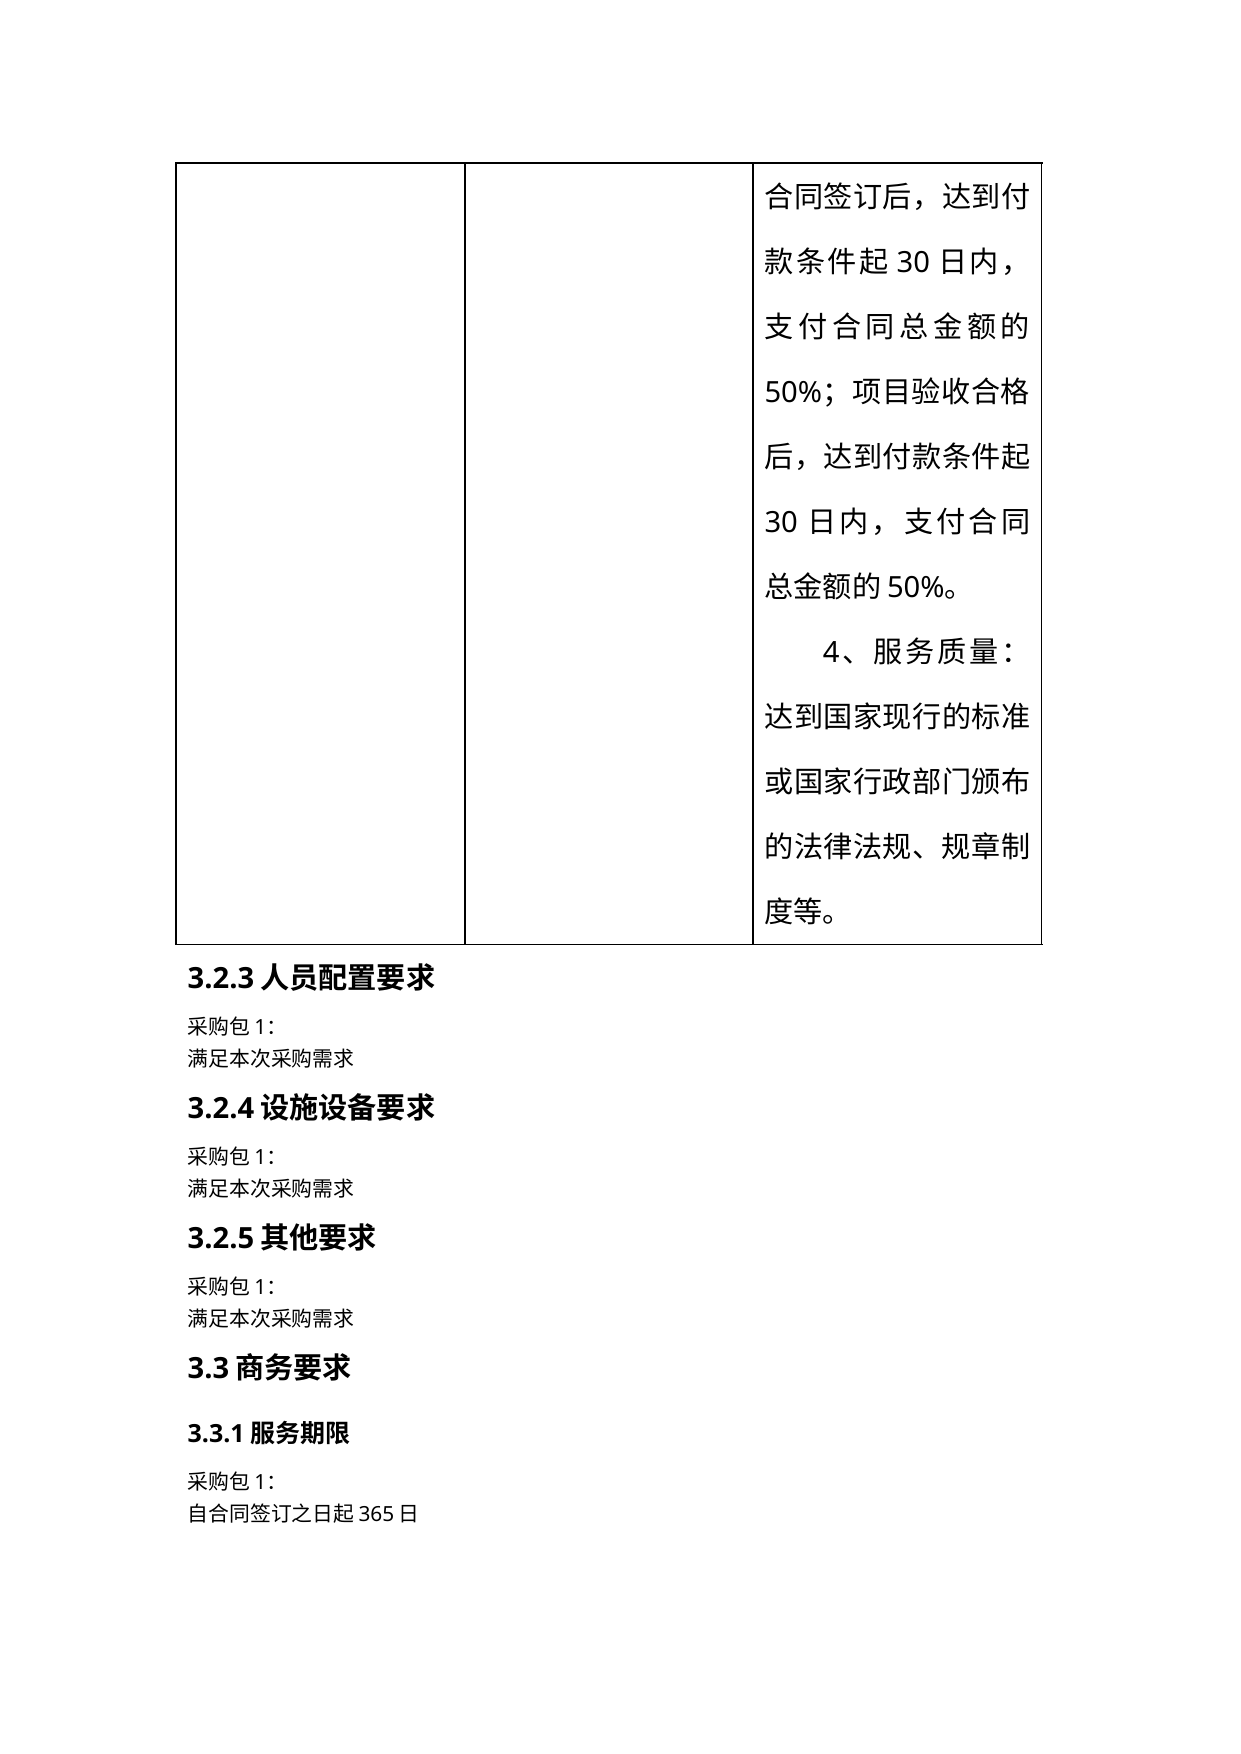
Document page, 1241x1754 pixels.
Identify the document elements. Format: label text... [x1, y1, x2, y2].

text 3.2.4设施设备要求 [187, 1075, 1053, 1140]
table_cell ★ [466, 164, 752, 943]
text 自合同签订之日起365日 [187, 1498, 1053, 1530]
text 3.2.3人员配置要求 [187, 945, 1053, 1010]
text 3.2.5其他要求 [187, 1205, 1053, 1270]
text 3.3.1服务期限 [187, 1400, 1053, 1465]
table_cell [754, 164, 1041, 943]
text 满足本次采购需求 [187, 1173, 1053, 1205]
text 满足本次采购需求 [187, 1043, 1053, 1075]
text 满足本次采购需求 [187, 1303, 1053, 1335]
text 采购包1： [187, 1465, 1053, 1498]
text 采购包1： [187, 1010, 1053, 1043]
text 采购包1： [187, 1140, 1053, 1173]
text 3.3商务要求 [187, 1335, 1053, 1400]
table_cell 2 [177, 164, 464, 943]
text 采购包1： [187, 1270, 1053, 1303]
